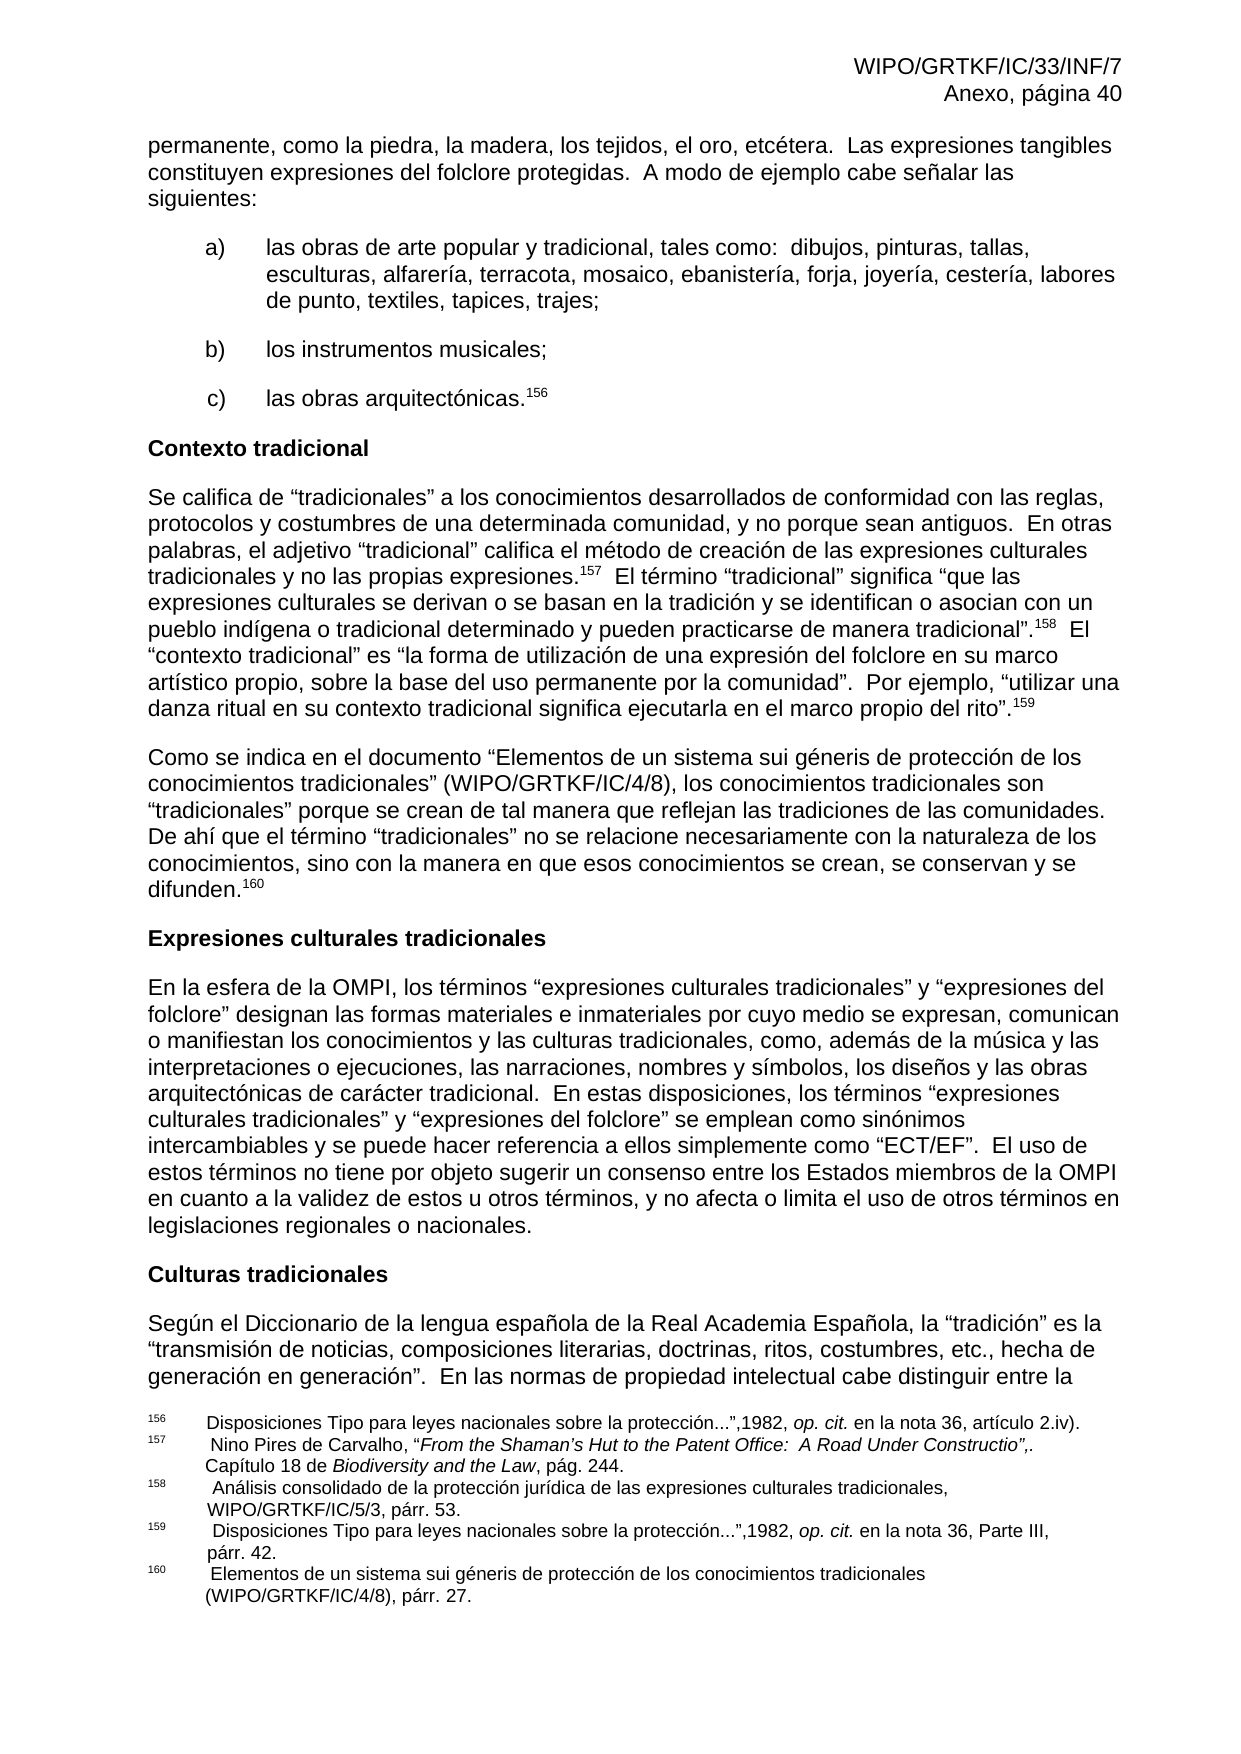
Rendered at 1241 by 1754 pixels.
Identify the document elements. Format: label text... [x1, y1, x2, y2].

list Culturas tradicionales [148, 1261, 1122, 1287]
list b) los instrumentos musicales; [205, 336, 1122, 362]
list Se califica de “tradicionales” a los conocimientos desarrollados de conformidad con las reglas, protocolos y costumbres de una determinada comunidad, y no porque sean antiguos. En otras palabras, el adjetivo “tradicional” califica el método de creación de las expresiones culturales tradicionales y no las propias expresiones. El término “tradicional” significa “que las expresiones culturales se derivan o se basan en la tradición y se identifican o asocian con un pueblo indígena o tradicional determinado y pueden practicarse de manera tradicional”. El “contexto tradicional” es “la forma de utilización de una expresión del folclore en su marco artístico propio, sobre la base del uso permanente por la comunidad”. Por ejemplo, “utilizar una danza ritual en su contexto tradicional significa ejecutarla en el marco propio del rito”. [148, 484, 1122, 721]
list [148, 132, 1122, 211]
list En la esfera de la OMPI, los términos “expresiones culturales tradicionales” y “expresiones del folclore” designan las formas materiales e inmateriales por cuyo medio se expresan, comunican o manifiestan los conocimientos y las culturas tradicionales, como, además de la música y las interpretaciones o ejecuciones, las narraciones, nombres y símbolos, los diseños y las obras arquitectónicas de carácter tradicional. En estas disposiciones, los términos “expresiones culturales tradicionales” y “expresiones del folclore” se emplean como sinónimos intercambiables y se puede hacer referencia a ellos simplemente como “ECT/EF”. El uso de estos términos no tiene por objeto sugerir un consenso entre los Estados miembros de la OMPI en cuanto a la validez de estos u otros términos, y no afecta o limita el uso de otros términos en legislaciones regionales o nacionales. [148, 974, 1122, 1238]
list c) las obras arquitectónicas. [207, 385, 1122, 412]
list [148, 1310, 1122, 1389]
list Contexto tradicional [148, 435, 1122, 461]
list Como se indica en el documento “Elementos de un sistema sui géneris de protección de los conocimientos tradicionales” (WIPO/GRTKF/IC/4/8), los conocimientos tradicionales son “tradicionales” porque se crean de tal manera que reflejan las tradiciones de las comunidades. De ahí que el término “tradicionales” no se relacione necesariamente con la naturaleza de los conocimientos, sino con la manera en que esos conocimientos se crean, se conservan y se difunden. [148, 744, 1122, 902]
list Expresiones culturales tradicionales [148, 925, 1122, 951]
list a) las obras de arte popular y tradicional, tales como: dibujos, pinturas, tallas, esculturas, alfarería, terracota, mosaico, ebanistería, forja, joyería, cestería, labores de punto, textiles, tapices, trajes; [205, 234, 1122, 313]
